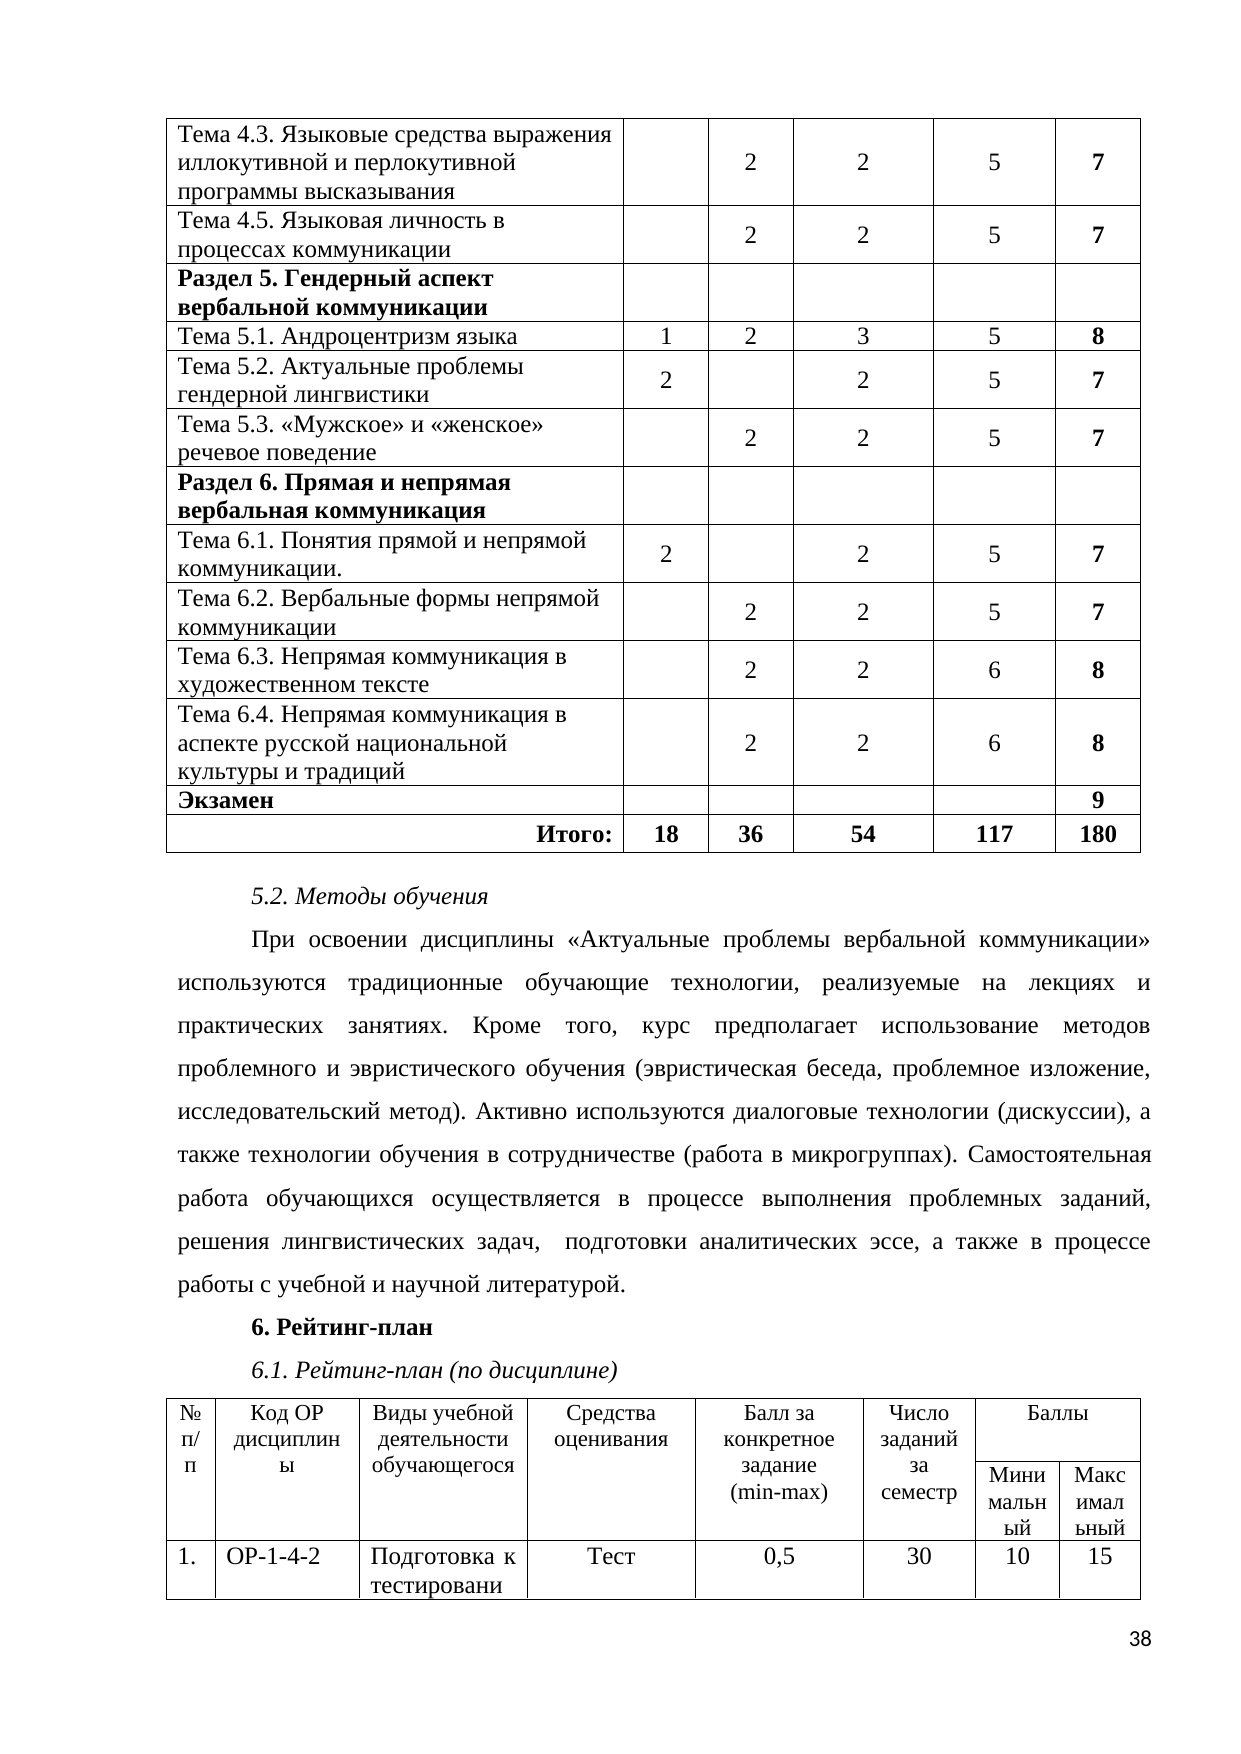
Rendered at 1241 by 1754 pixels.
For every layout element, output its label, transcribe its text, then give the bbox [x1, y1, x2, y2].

table_cell Максимальный [1060, 1462, 1140, 1540]
table_cell 2 [794, 351, 933, 408]
table_cell 1. [167, 1541, 215, 1598]
table_cell 7 [1056, 351, 1140, 408]
table_cell 7 [1056, 409, 1140, 466]
table_cell Тема 6.3. Непрямая коммуникация в художественном тексте [167, 641, 623, 698]
table_cell Тема 5.2. Актуальные проблемы гендерной лингвистики [167, 351, 623, 408]
table_cell [1056, 467, 1140, 524]
table_cell 2 [624, 525, 708, 582]
table_cell [709, 264, 793, 321]
table_cell 117 [934, 815, 1055, 852]
table_cell [794, 467, 933, 524]
table_cell [624, 699, 708, 785]
table_cell [624, 119, 708, 205]
table_cell 7 [1056, 525, 1140, 582]
table_cell 6 [934, 699, 1055, 785]
table_header Код ОР дисциплины [216, 1399, 359, 1540]
table_cell 2 [709, 119, 793, 205]
table_cell 2 [709, 409, 793, 466]
table_cell 2 [709, 583, 793, 640]
table_header Число заданий за семестр [864, 1399, 975, 1540]
table_header Средства оценивания [528, 1399, 695, 1540]
table_cell 2 [794, 583, 933, 640]
table_cell 2 [709, 641, 793, 698]
table_cell Раздел 5. Гендерный аспект вербальной коммуникации [167, 264, 623, 321]
table_cell 2 [794, 409, 933, 466]
table_cell 5 [934, 119, 1055, 205]
table_cell 1 [624, 322, 708, 350]
table_cell 2 [794, 641, 933, 698]
table_cell 18 [624, 815, 708, 852]
table_cell 10 [976, 1541, 1059, 1598]
table_cell [709, 786, 793, 814]
table_cell 180 [1056, 815, 1140, 852]
table_cell Раздел 6. Прямая и непрямая вербальная коммуникация [167, 467, 623, 524]
text 5.2. Методы обучения [177, 881, 1152, 909]
table_header Балл за конкретное задание (min-max) [696, 1399, 863, 1540]
table_cell [624, 409, 708, 466]
table_cell 8 [1056, 641, 1140, 698]
text 6. Рейтинг-план [177, 1312, 1152, 1341]
table_cell Минимальный [976, 1462, 1059, 1540]
table_cell 2 [709, 699, 793, 785]
table_cell 5 [934, 409, 1055, 466]
table_cell 2 [709, 206, 793, 263]
table_cell ОР-1-4-2 [216, 1541, 359, 1598]
table_cell [794, 264, 933, 321]
table_cell 5 [934, 351, 1055, 408]
table_cell Тема 6.2. Вербальные формы непрямой коммуникации [167, 583, 623, 640]
table_cell 2 [794, 206, 933, 263]
table_cell Тема 6.4. Непрямая коммуникация в аспекте русской национальной культуры и традиций [167, 699, 623, 785]
table_cell 5 [934, 322, 1055, 350]
table_cell 5 [934, 583, 1055, 640]
table_cell 2 [709, 322, 793, 350]
table_cell Тема 5.3. «Мужское» и «женское» речевое поведение [167, 409, 623, 466]
table_cell 15 [1060, 1541, 1140, 1598]
table_cell 2 [794, 119, 933, 205]
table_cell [360, 1541, 527, 1598]
table_cell [624, 467, 708, 524]
table_cell [624, 786, 708, 814]
table_cell [934, 264, 1055, 321]
table_cell 30 [864, 1541, 975, 1598]
table_cell [709, 525, 793, 582]
table_cell 7 [1056, 119, 1140, 205]
table_cell [794, 786, 933, 814]
table_cell 0,5 [696, 1541, 863, 1598]
table_cell Тема 4.5. Языковая личность в процессах коммуникации [167, 206, 623, 263]
table_cell [624, 206, 708, 263]
table_cell 3 [794, 322, 933, 350]
table_cell Экзамен [167, 786, 623, 814]
table_cell 5 [934, 206, 1055, 263]
table_cell Тема 6.1. Понятия прямой и непрямой коммуникации. [167, 525, 623, 582]
table_cell 5 [934, 525, 1055, 582]
table_cell [1056, 264, 1140, 321]
table_cell [934, 467, 1055, 524]
table_cell [709, 467, 793, 524]
table_header Виды учебной деятельности обучающегося [360, 1399, 527, 1540]
table_header № п/п [167, 1399, 215, 1540]
table_cell Тест [528, 1541, 695, 1598]
table_header Баллы [976, 1399, 1140, 1461]
table_cell Тема 4.3. Языковые средства выражения иллокутивной и перлокутивной программы высказывания [167, 119, 623, 205]
table_cell 54 [794, 815, 933, 852]
table_cell 36 [709, 815, 793, 852]
table_cell Тема 5.1. Андроцентризм языка [167, 322, 623, 350]
table_cell 6 [934, 641, 1055, 698]
table_cell [709, 351, 793, 408]
table_cell 8 [1056, 322, 1140, 350]
table_cell [624, 641, 708, 698]
table_cell 8 [1056, 699, 1140, 785]
table_cell 2 [794, 699, 933, 785]
table_cell [624, 264, 708, 321]
table_cell 2 [794, 525, 933, 582]
text При освоении дисциплины «Актуальные проблемы вербальной коммуникации» используются традиционные обучающие технологии, реализуемые на лекциях и практических занятиях. Кроме того, курс предполагает использование методов проблемного и эвристического обучения (эвристическая беседа, проблемное изложение, исследовательский метод). Активно используются диалоговые технологии (дискуссии), а также технологии обучения в сотрудничестве (работа в микрогруппах). Самостоятельная работа обучающихся осуществляется в процессе выполнения проблемных заданий, решения лингвистических задач, подготовки аналитических эссе, а также в процессе работы с учебной и научной литературой. [177, 924, 1152, 1298]
table_cell 7 [1056, 583, 1140, 640]
table_cell 9 [1056, 786, 1140, 814]
table_cell 2 [624, 351, 708, 408]
text 6.1. Рейтинг-план (по дисциплине) [177, 1355, 1152, 1384]
table_cell [624, 583, 708, 640]
table_cell [934, 786, 1055, 814]
table_cell Итого: [167, 815, 623, 852]
table_cell 7 [1056, 206, 1140, 263]
